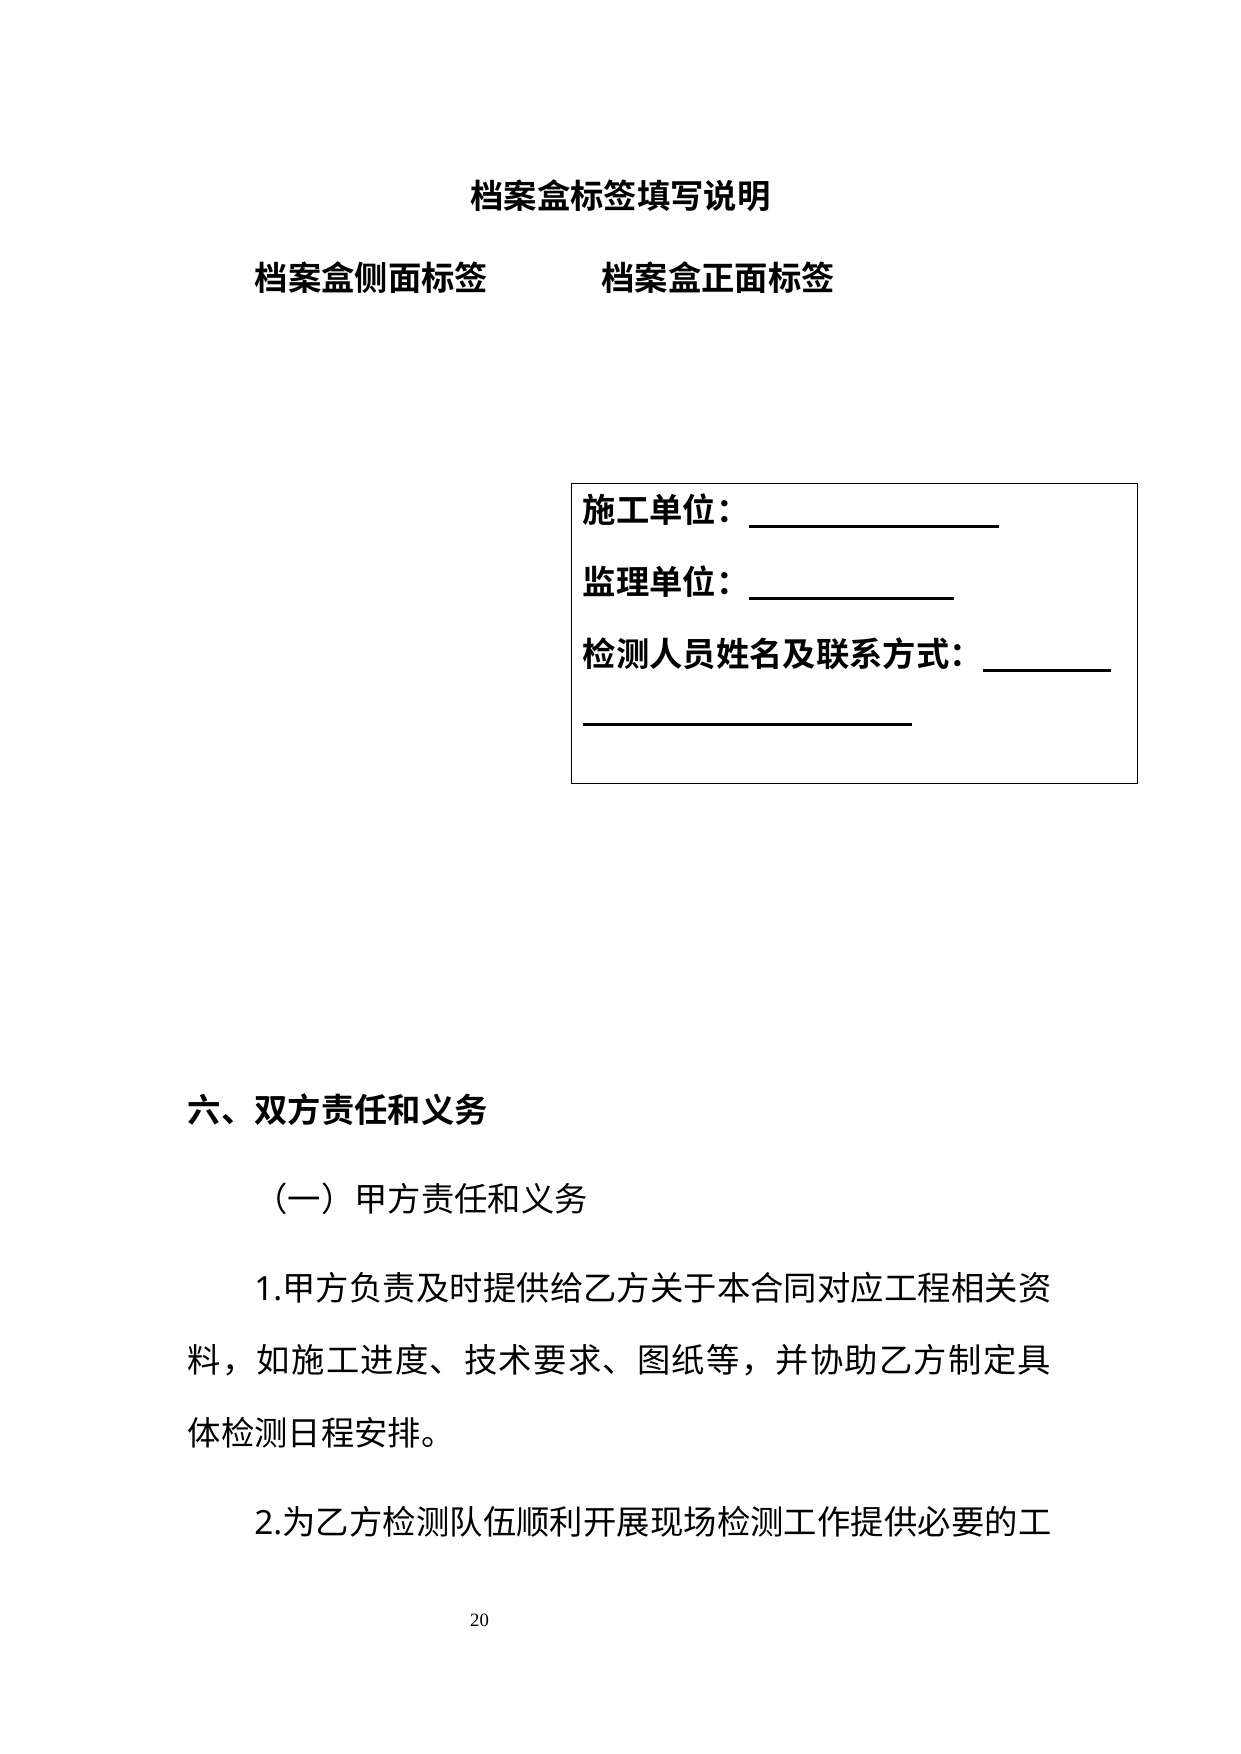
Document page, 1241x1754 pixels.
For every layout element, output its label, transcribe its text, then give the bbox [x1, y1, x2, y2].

table_header 施工单位： 监理单位： 检测人员姓名及联系方式： [572, 484, 1137, 782]
text 档案盒标签填写说明 [187, 162, 1053, 227]
text 档案盒侧面标签 档案盒正面标签 [187, 244, 1053, 309]
text （一）甲方责任和义务 [187, 1173, 1053, 1221]
text 六、双方责任和义务 [187, 1084, 1053, 1132]
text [187, 1495, 1053, 1544]
text 1.甲方负责及时提供给乙方关于本合同对应工程相关资料，如施工进度、技术要求、图纸等，并协助乙方制定具体检测日程安排。 [187, 1262, 1053, 1455]
